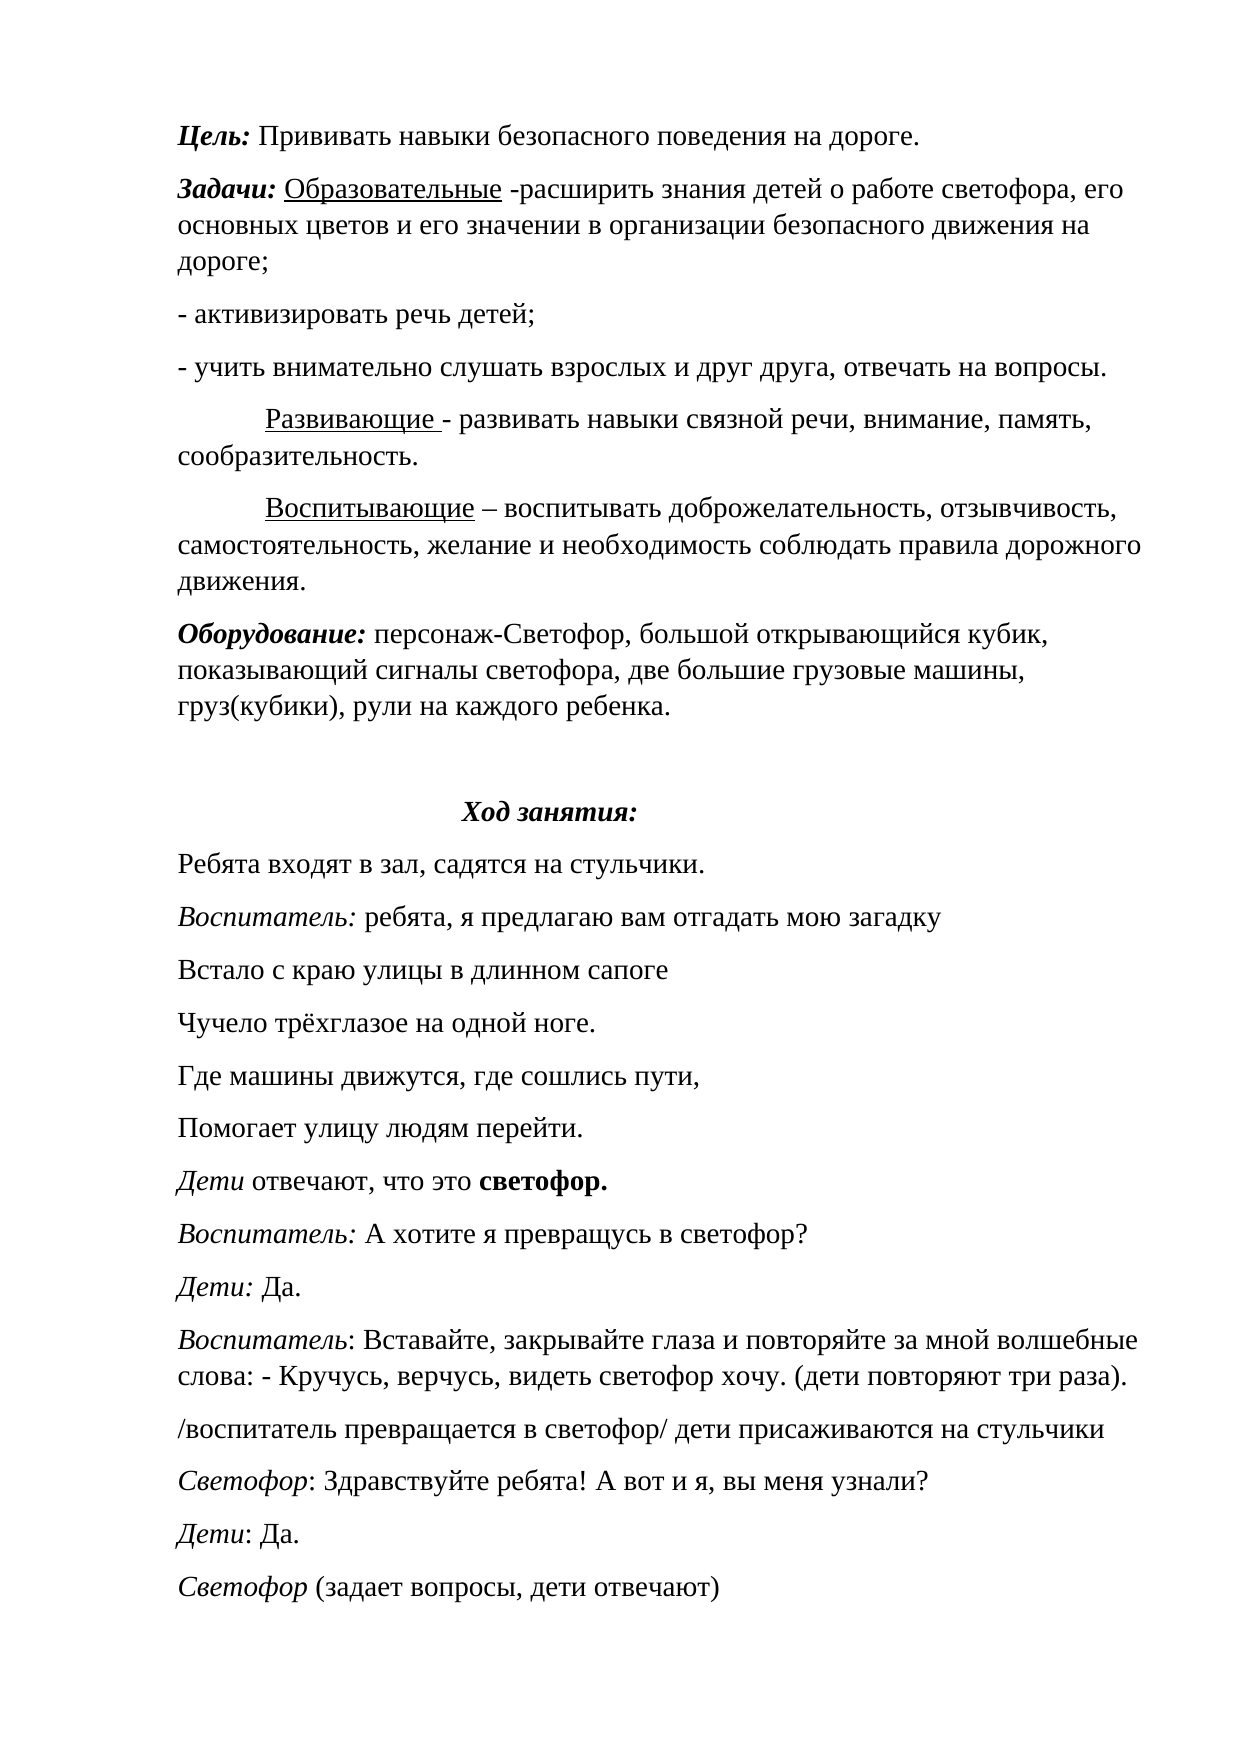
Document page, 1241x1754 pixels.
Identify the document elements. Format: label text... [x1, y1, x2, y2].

text Встало с краю улицы в длинном сапоге [177, 952, 1152, 986]
text Цель: Прививать навыки безопасного поведения на дороге. [177, 118, 1152, 152]
text - активизировать речь детей; [177, 296, 1152, 329]
text Чучело трёхглазое на одной ноге. [177, 1005, 1152, 1038]
text Светофор (задает вопросы, дети отвечают) [177, 1569, 1152, 1603]
text Дети: Да. [177, 1516, 1152, 1550]
text Ребята входят в зал, садятся на стульчики. [177, 846, 1152, 880]
text Воспитатель: ребята, я предлагаю вам отгадать мою загадку [177, 899, 1152, 933]
text Ход занятия: [177, 794, 1152, 827]
text Светофор: Здравствуйте ребята! А вот и я, вы меня узнали? [177, 1463, 1152, 1497]
text Воспитатель: А хотите я превращусь в светофор? [177, 1216, 1152, 1250]
text /воспитатель превращается в светофор/ дети присаживаются на стульчики [177, 1411, 1152, 1444]
text Дети: Да. [177, 1269, 1152, 1302]
text Оборудование: персонаж-Светофор, большой открывающийся кубик, показывающий сигналы светофора, две большие грузовые машины, груз(кубики), рули на каждого ребенка. [177, 616, 1152, 722]
text Дети отвечают, что это светофор. [177, 1163, 1152, 1197]
text Воспитывающие – воспитывать доброжелательность, отзывчивость, самостоятельность, желание и необходимость соблюдать правила дорожного движения. [177, 491, 1152, 596]
text Помогает улицу людям перейти. [177, 1111, 1152, 1144]
text Воспитатель: Вставайте, закрывайте глаза и повторяйте за мной волшебные слова: - Кручусь, верчусь, видеть светофор хочу. (дети повторяют три раза). [177, 1322, 1152, 1391]
text Где машины движутся, где сошлись пути, [177, 1058, 1152, 1091]
text Развивающие - развивать навыки связной речи, внимание, память, сообразительность. [177, 402, 1152, 471]
text Задачи: Образовательные -расширить знания детей о работе светофора, его основных цветов и его значении в организации безопасного движения на дороге; [177, 171, 1152, 277]
text - учить внимательно слушать взрослых и друг друга, отвечать на вопросы. [177, 349, 1152, 382]
